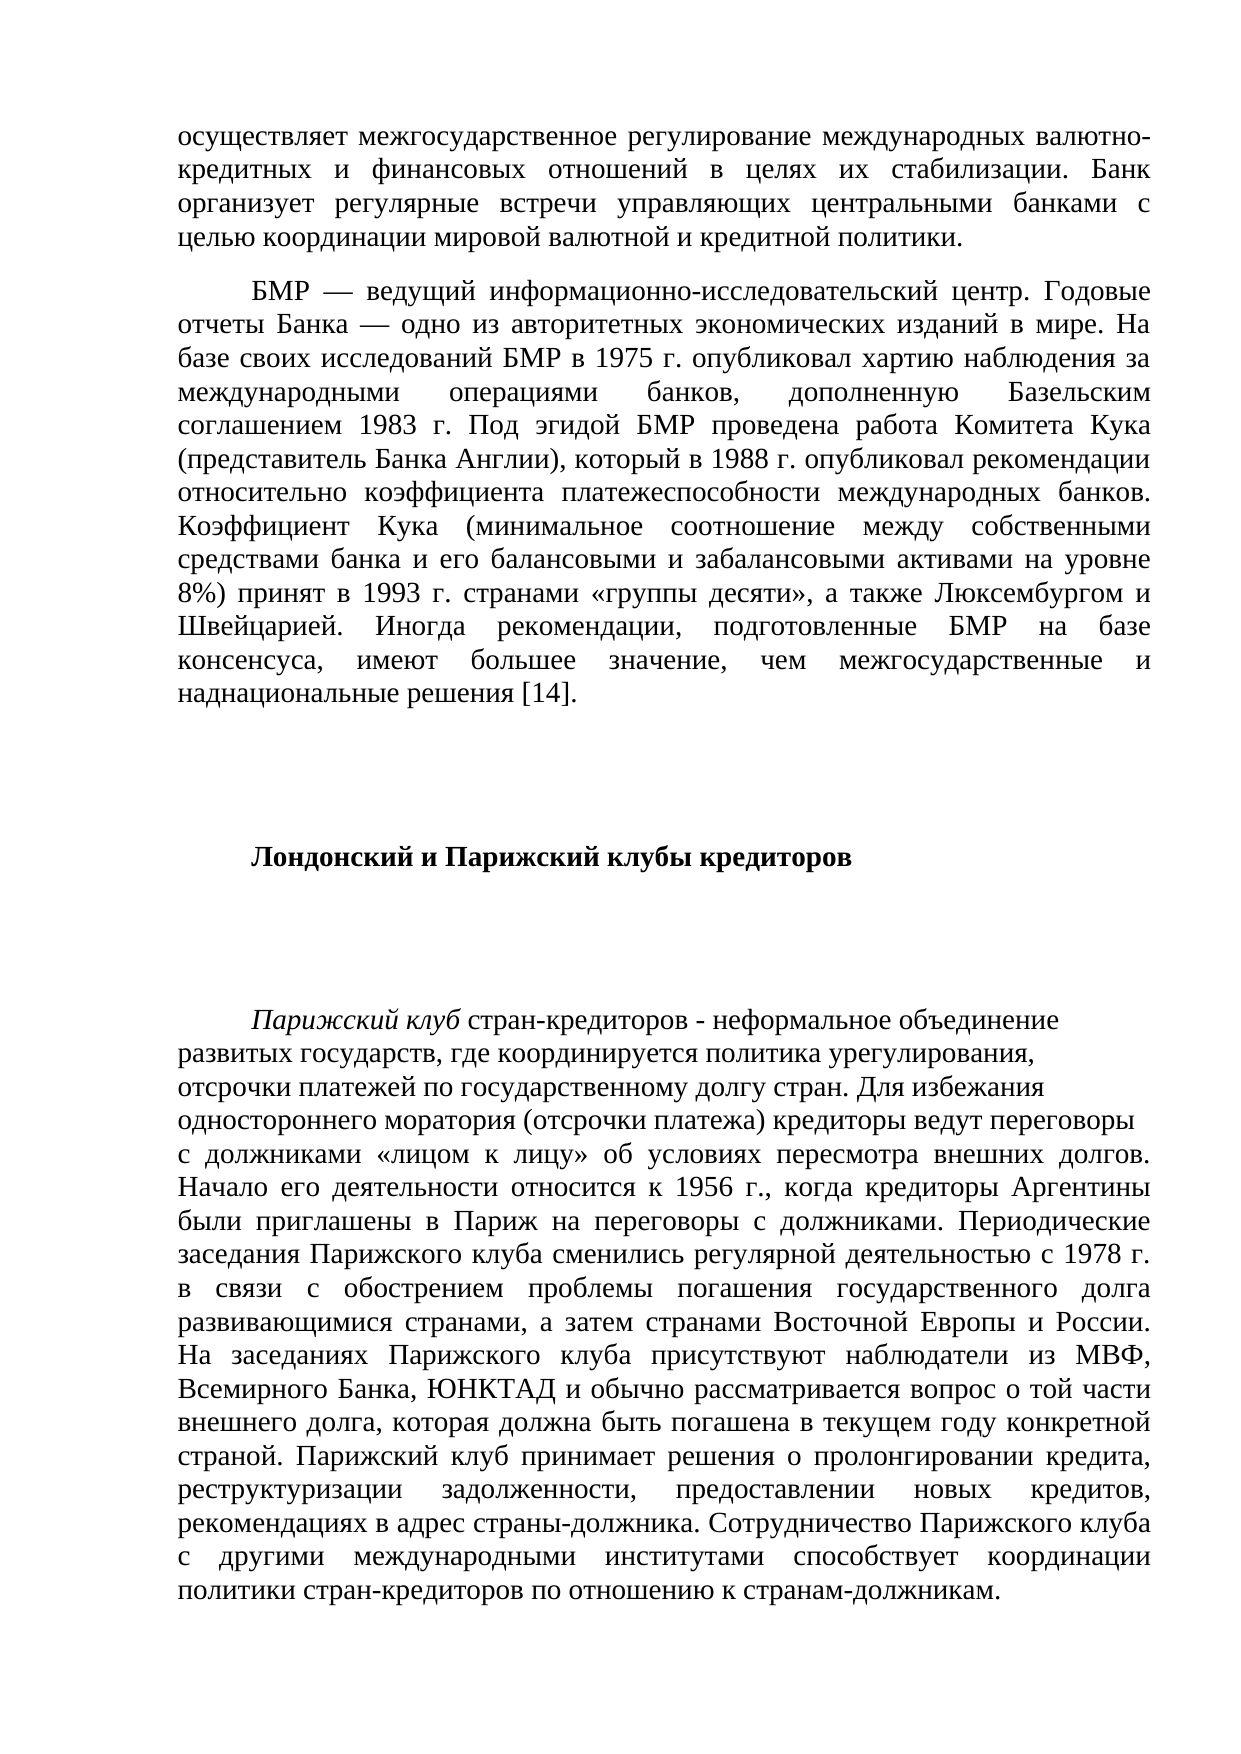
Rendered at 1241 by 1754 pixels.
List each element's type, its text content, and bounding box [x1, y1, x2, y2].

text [177, 118, 1152, 252]
text отсрочки платежей по государственному долгу стран. Для избежания [177, 1069, 1152, 1102]
text с должниками «лицом к лицу» об условиях пересмотра внешних долгов. Начало его деятельности относится к 1956 г., когда кредиторы Аргентины были приглашены в Париж на переговоры с должниками. Периодические заседания Парижского клуба сменились регулярной деятельностью с 1978 г. в связи с обострением проблемы погашения государственного долга развивающимися странами, а затем странами Восточной Европы и России. На заседаниях Парижского клуба присутствуют наблюдатели из МВФ, Всемирного Банка, ЮНКТАД и обычно рассматривается вопрос о той части внешнего долга, которая должна быть погашена в текущем году конкретной страной. Парижский клуб принимает решения о пролонгировании кредита, реструктуризации задолженности, предоставлении новых кредитов, рекомендациях в адрес страны-должника. Сотрудничество Парижского клуба с другими международными институтами способствует координации политики стран-кредиторов по отношению к странам-должникам. [177, 1136, 1152, 1606]
text развитых государств, где координируется политика урегулирования, [177, 1035, 1152, 1069]
text БМР — ведущий информационно-исследовательский центр. Годовые отчеты Банка — одно из авторитетных экономических изданий в мире. На базе своих исследований БМР в 1975 г. опубликовал хартию наблюдения за международными операциями банков, дополненную Базельским соглашением 1983 г. Под эгидой БМР проведена работа Комитета Кука (представитель Банка Англии), который в 1988 г. опубликовал рекомендации относительно коэффициента платежеспособности международных банков. Коэффициент Кука (минимальное соотношение между собственными средствами банка и его балансовыми и забалансовыми активами на уровне 8%) принят в 1993 г. странами «группы десяти», а также Люксембургом и Швейцарией. Иногда рекомендации, подготовленные БМР на базе консенсуса, имеют большее значение, чем межгосударственные и наднациональные решения [14]. [177, 273, 1152, 709]
text одностороннего моратория (отсрочки платежа) кредиторы ведут переговоры [177, 1102, 1152, 1136]
text Лондонский и Парижский клубы кредиторов [177, 839, 1152, 872]
text Парижский клуб стран-кредиторов - неформальное объединение [177, 1002, 1152, 1035]
